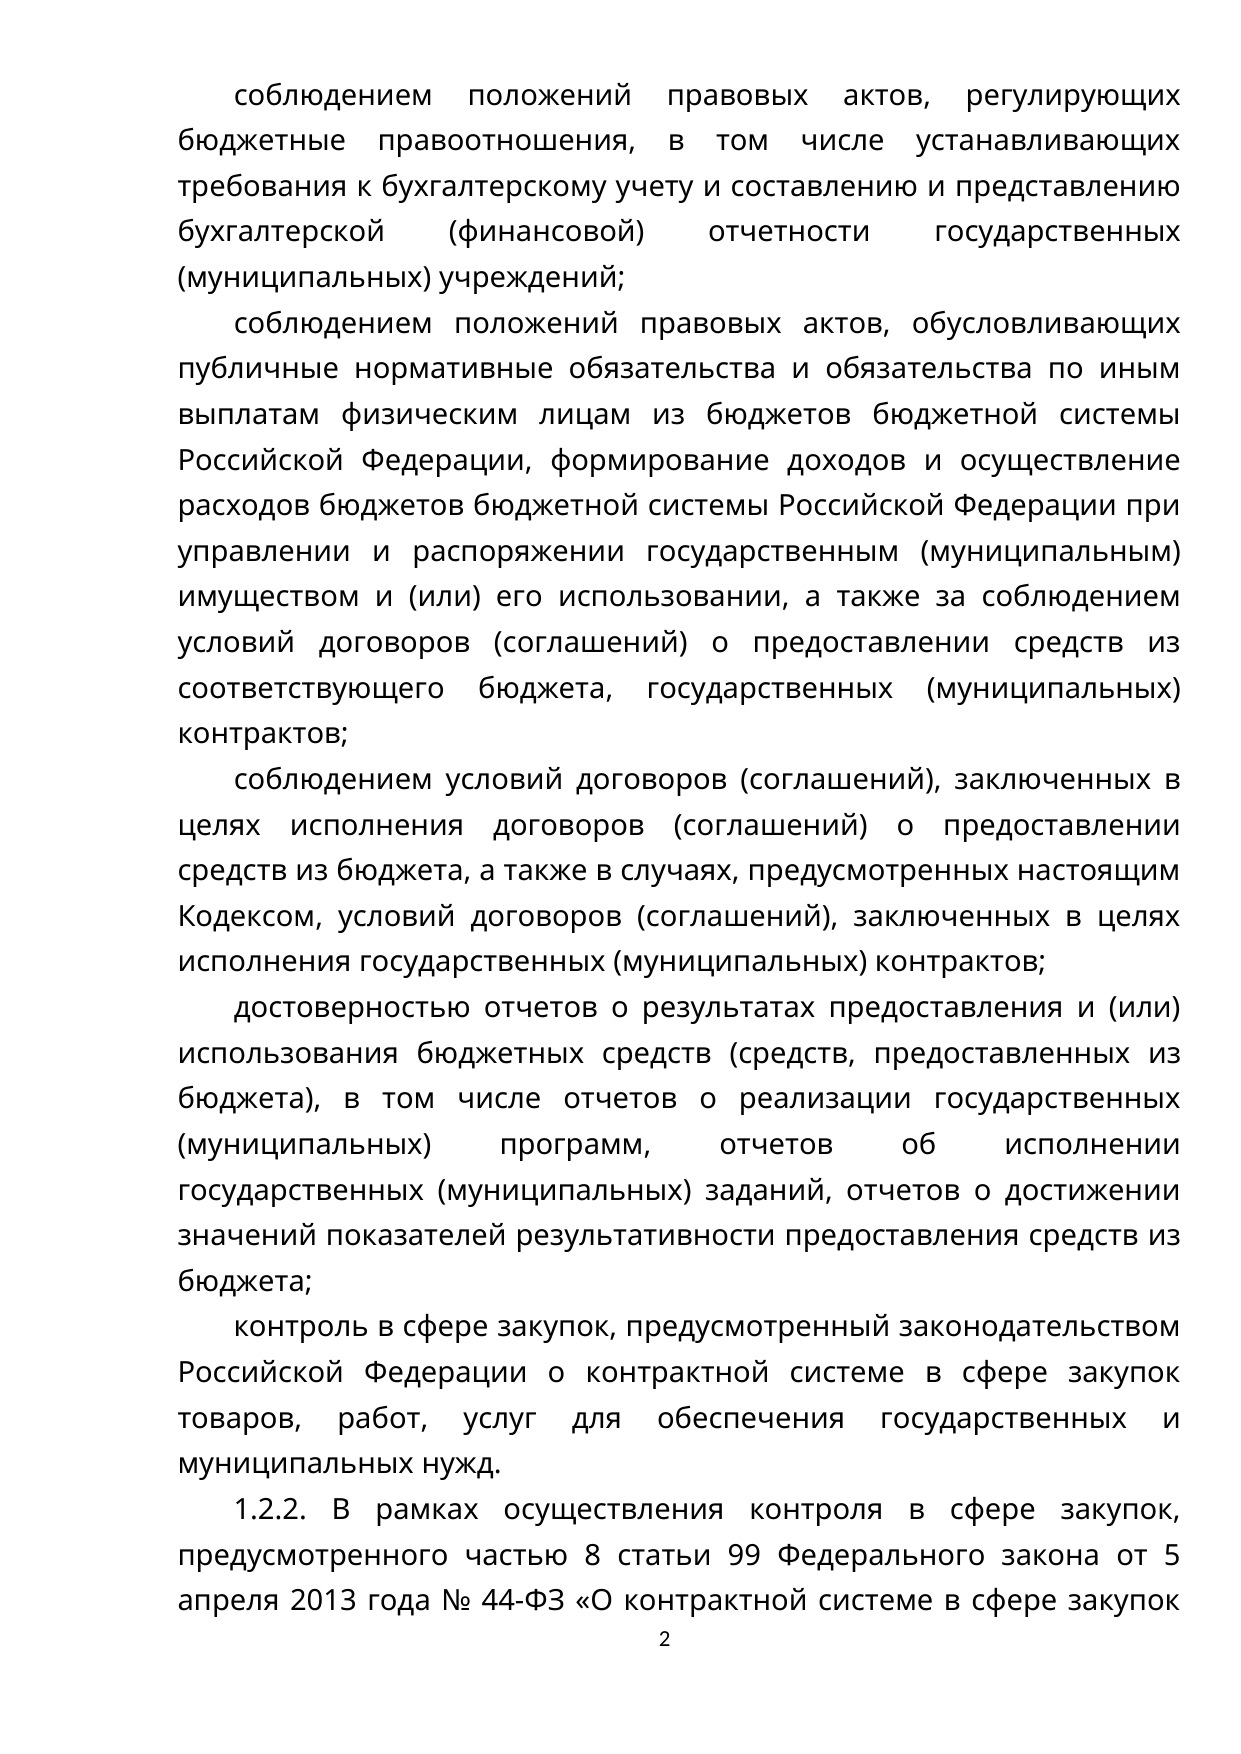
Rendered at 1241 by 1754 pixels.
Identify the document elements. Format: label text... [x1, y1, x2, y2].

text контроль в сфере закупок, предусмотренный законодательством Российской Федерации о контрактной системе в сфере закупок товаров, работ, услуг для обеспечения государственных и муниципальных нужд. [177, 1306, 1181, 1482]
text соблюдением положений правовых актов, регулирующих бюджетные правоотношения, в том числе устанавливающих требования к бухгалтерскому учету и составлению и представлению бухгалтерской (финансовой) отчетности государственных (муниципальных) учреждений; [177, 74, 1181, 296]
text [177, 1488, 1181, 1619]
text достоверностью отчетов о результатах предоставления и (или) использования бюджетных средств (средств, предоставленных из бюджета), в том числе отчетов о реализации государственных (муниципальных) программ, отчетов об исполнении государственных (муниципальных) заданий, отчетов о достижении значений показателей результативности предоставления средств из бюджета; [177, 986, 1181, 1300]
text соблюдением условий договоров (соглашений), заключенных в целях исполнения договоров (соглашений) о предоставлении средств из бюджета, а также в случаях, предусмотренных настоящим Кодексом, условий договоров (соглашений), заключенных в целях исполнения государственных (муниципальных) контрактов; [177, 758, 1181, 980]
text соблюдением положений правовых актов, обусловливающих публичные нормативные обязательства и обязательства по иным выплатам физическим лицам из бюджетов бюджетной системы Российской Федерации, формирование доходов и осуществление расходов бюджетов бюджетной системы Российской Федерации при управлении и распоряжении государственным (муниципальным) имуществом и (или) его использовании, а также за соблюдением условий договоров (соглашений) о предоставлении средств из соответствующего бюджета, государственных (муниципальных) контрактов; [177, 302, 1181, 752]
